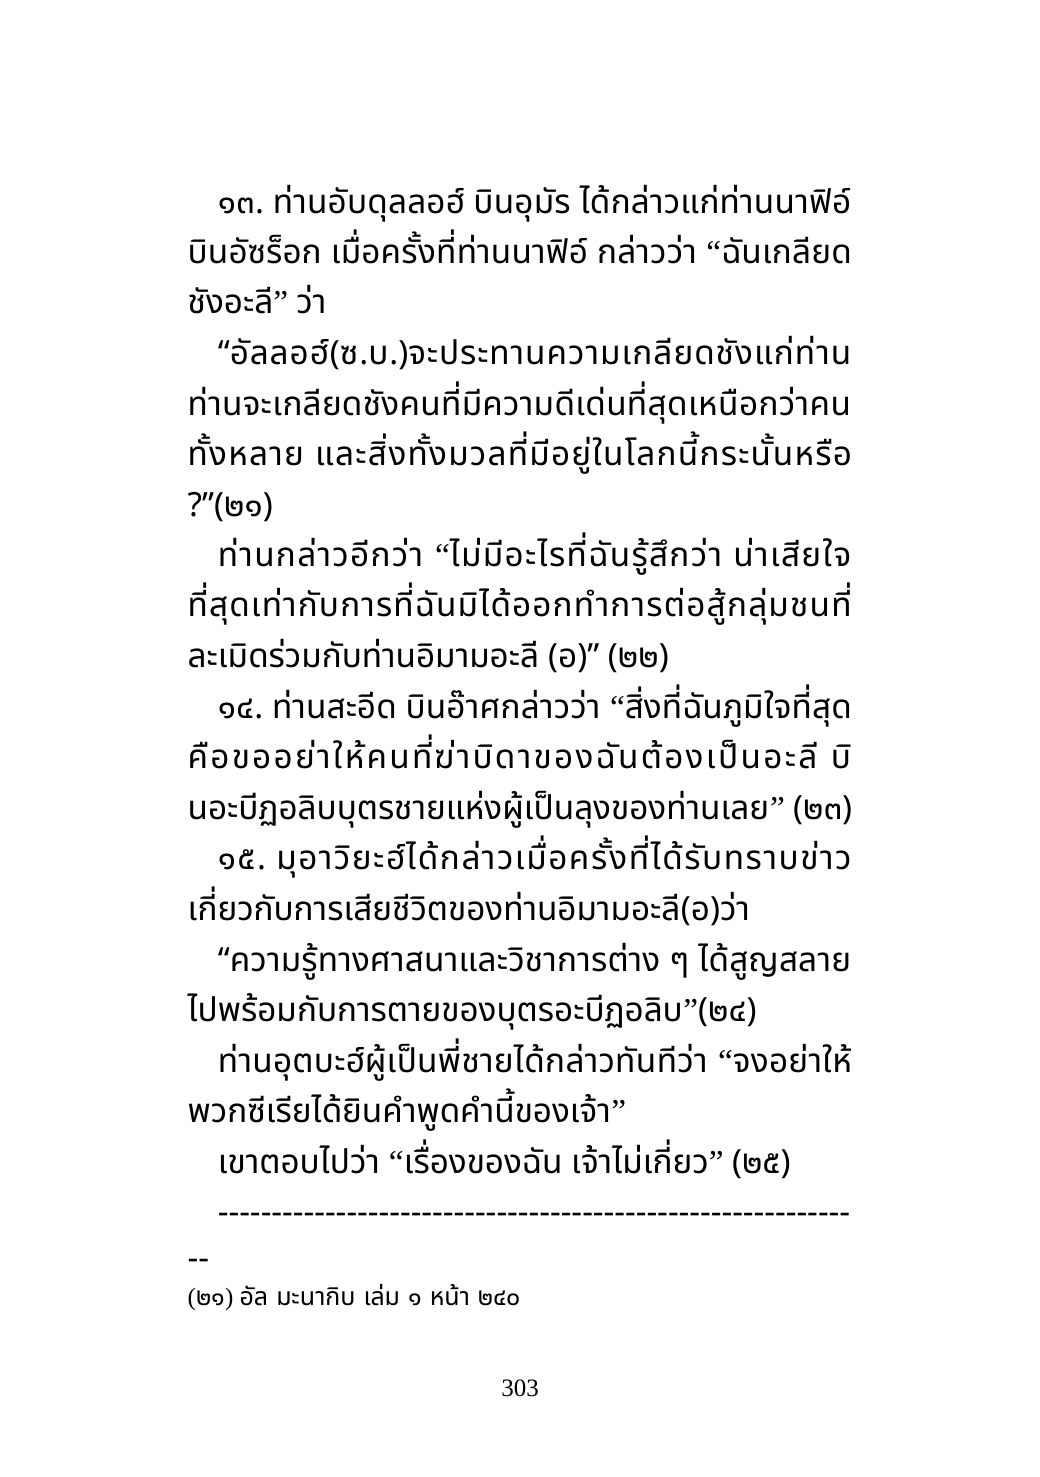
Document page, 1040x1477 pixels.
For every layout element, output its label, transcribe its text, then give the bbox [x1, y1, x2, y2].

text ๑๓. ท่านอับดุลลอฮ์ บินอุมัร ได้กล่าวแก่ท่านนาฟิอ์ บินอัซร็อก เมื่อครั้งที่ท่านนาฟิอ์ กล่าวว่า “ฉันเกลียดชังอะลี” ว่า [187, 177, 852, 329]
text ๑๕. มุอาวิยะฮ์ได้กล่าวเมื่อครั้งที่ได้รับทราบข่าวเกี่ยวกับการเสียชีวิตของท่านอิมามอะลี(อ)ว่า [187, 834, 852, 935]
text “ความรู้ทางศาสนาและวิชาการต่าง ๆ ได้สูญสลายไปพร้อมกับการตายของบุตรอะบีฏอลิบ”(๒๔) [187, 935, 852, 1037]
text ท่านอุตบะฮ์ผู้เป็นพี่ชายได้กล่าวทันทีว่า “จงอย่าให้พวกซีเรียได้ยินคำพูดคำนี้ของเจ้า” [187, 1037, 852, 1137]
text เขาตอบไปว่า “เรื่องของฉัน เจ้าไม่เกี่ยว” (๒๕) [187, 1137, 852, 1188]
text ------------------------------------------------------------- [187, 1188, 852, 1279]
text ๑๔. ท่านสะอีด บินอ๊าศกล่าวว่า “สิ่งที่ฉันภูมิใจที่สุดคือขออย่าให้คนที่ฆ่าบิดาของฉันต้องเป็นอะลี บินอะบีฏอลิบบุตรชายแห่งผู้เป็นลุงของท่านเลย” (๒๓) [187, 682, 852, 834]
text (๒๑) อัล มะนากิบ เล่ม ๑ หน้า ๒๔๐ [187, 1279, 852, 1317]
text “อัลลอฮ์(ซ.บ.)จะประทานความเกลียดชังแก่ท่าน ท่านจะเกลียดชังคนที่มีความดีเด่นที่สุดเหนือกว่าคนทั้งหลาย และสิ่งทั้งมวลที่มีอยู่ในโลกนี้กระนั้นหรือ ?”(๒๑) [187, 329, 852, 531]
text ท่านกล่าวอีกว่า “ไม่มีอะไรที่ฉันรู้สึกว่า น่าเสียใจที่สุดเท่ากับการที่ฉันมิได้ออกทำการต่อสู้กลุ่มชนที่ละเมิดร่วมกับท่านอิมามอะลี (อ)” (๒๒) [187, 531, 852, 682]
